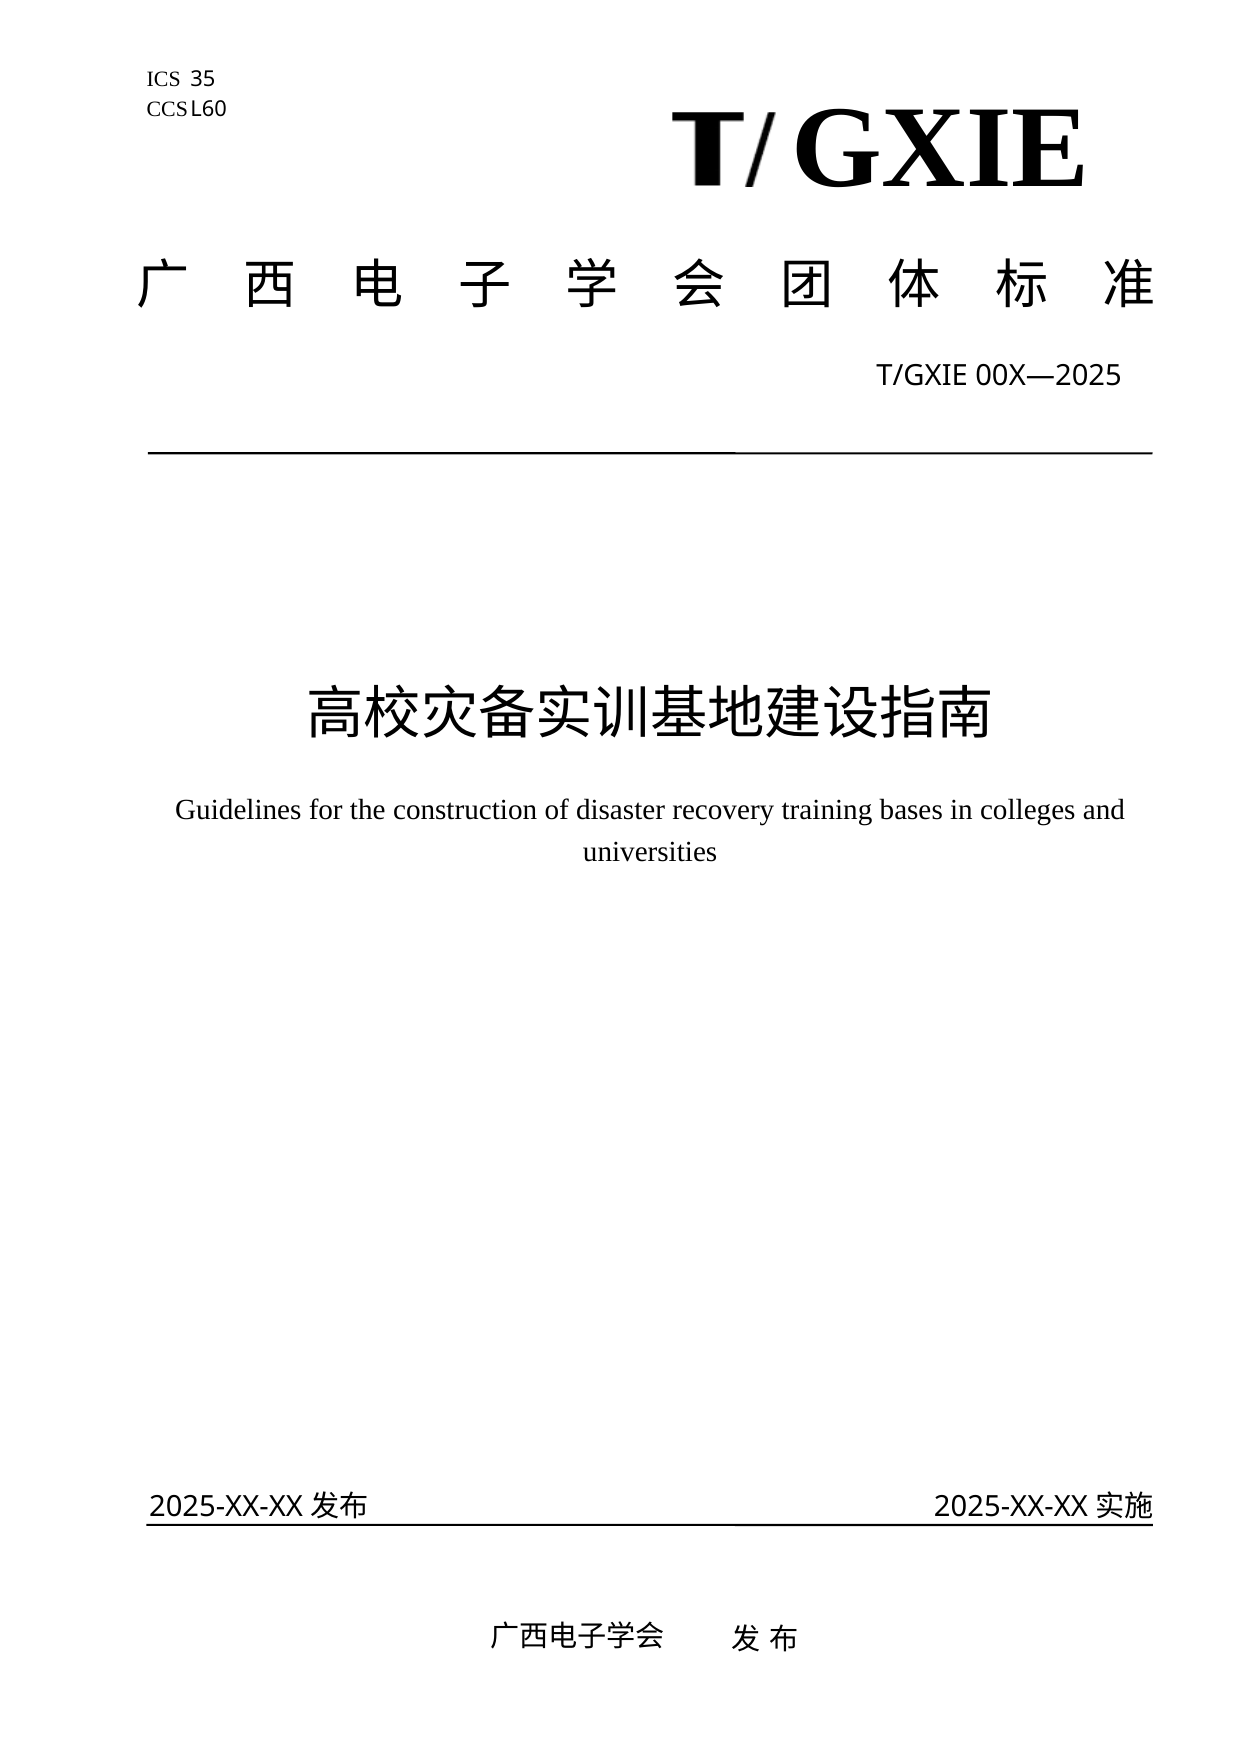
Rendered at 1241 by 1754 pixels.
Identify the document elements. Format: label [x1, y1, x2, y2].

picture [672, 111, 791, 187]
